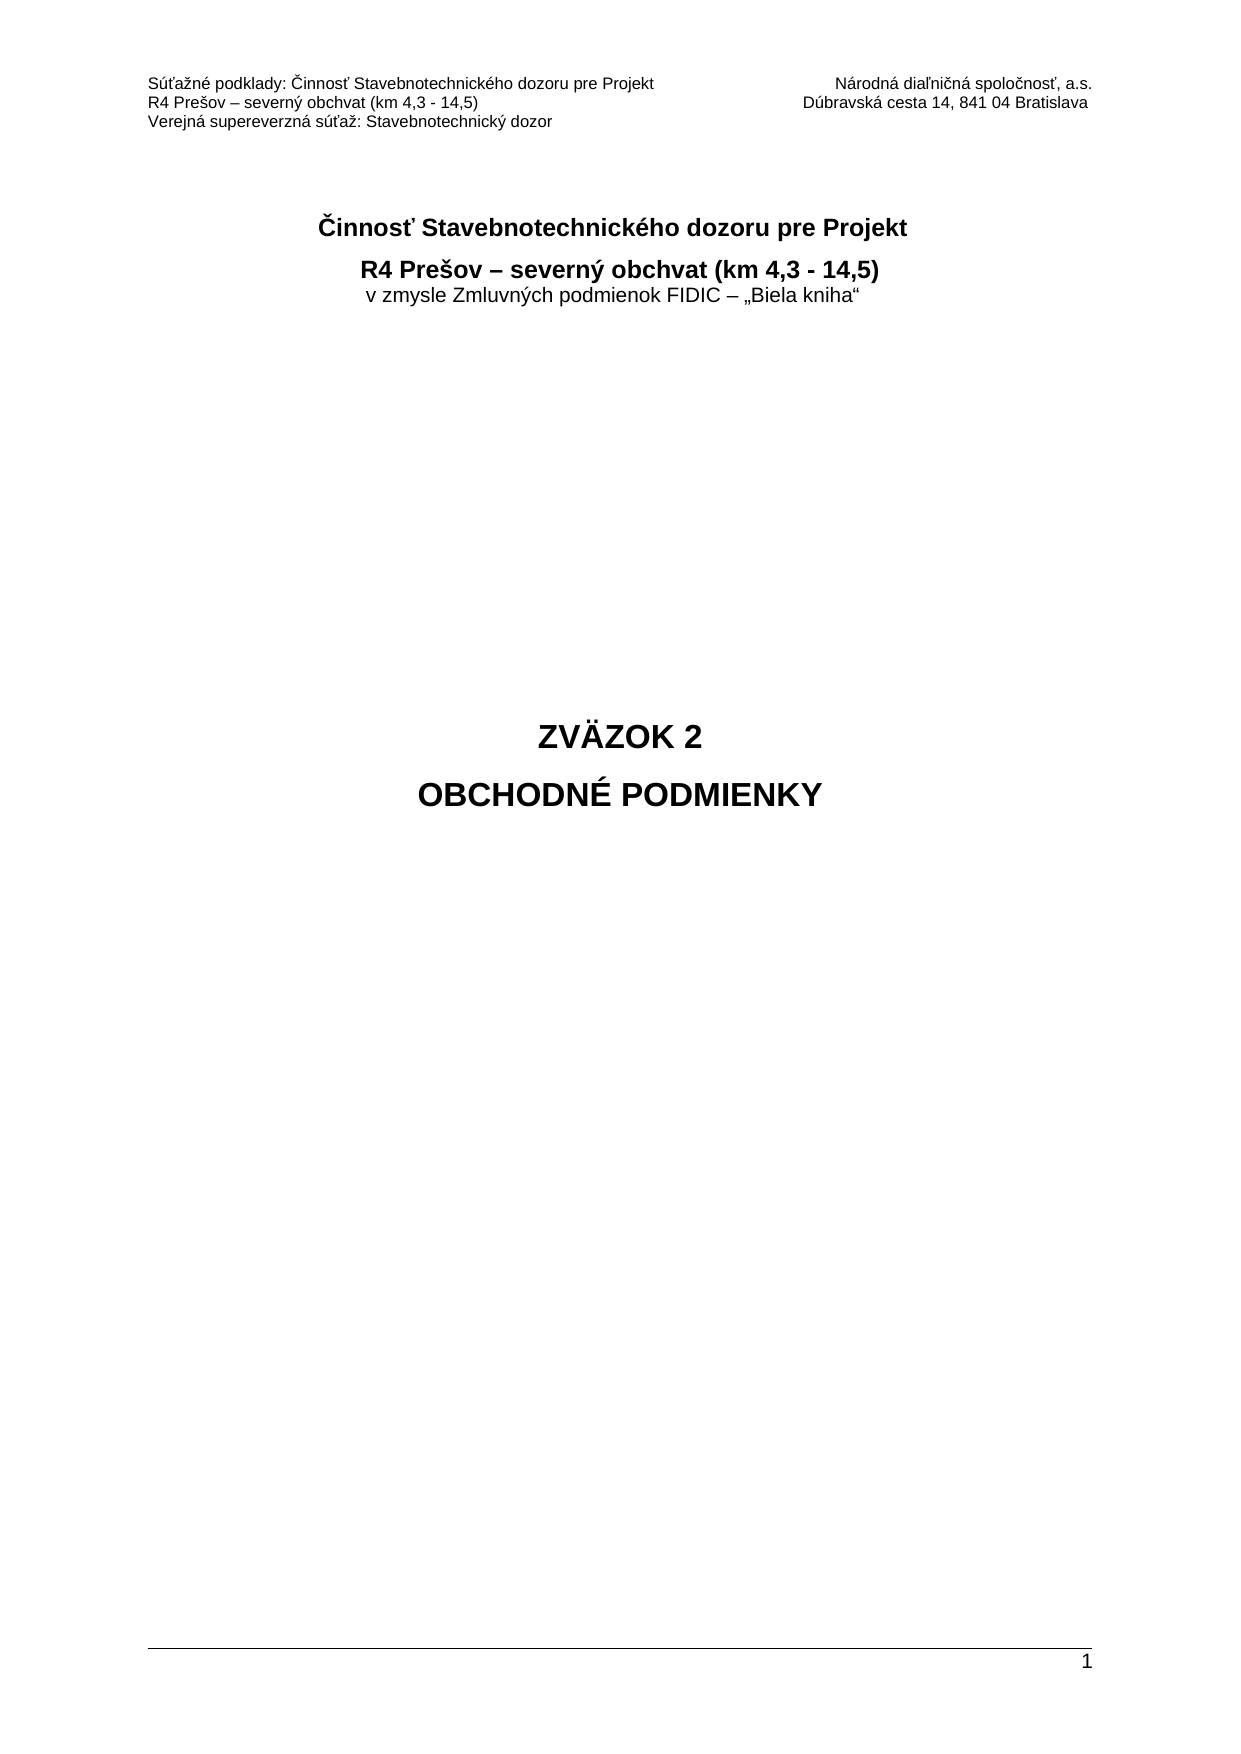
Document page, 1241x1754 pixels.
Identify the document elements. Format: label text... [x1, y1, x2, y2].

text Činnosť Stavebnotechnického dozoru pre Projekt [133, 213, 1093, 242]
text R4 Prešov – severný obchvat (km 4,3 - 14,5) [148, 254, 1093, 283]
text Zväzok 2 [148, 717, 1093, 755]
text v zmysle Zmluvných podmienok FIDIC – „Biela kniha“ [133, 283, 1093, 307]
text Obchodné podmienky [148, 774, 1093, 813]
